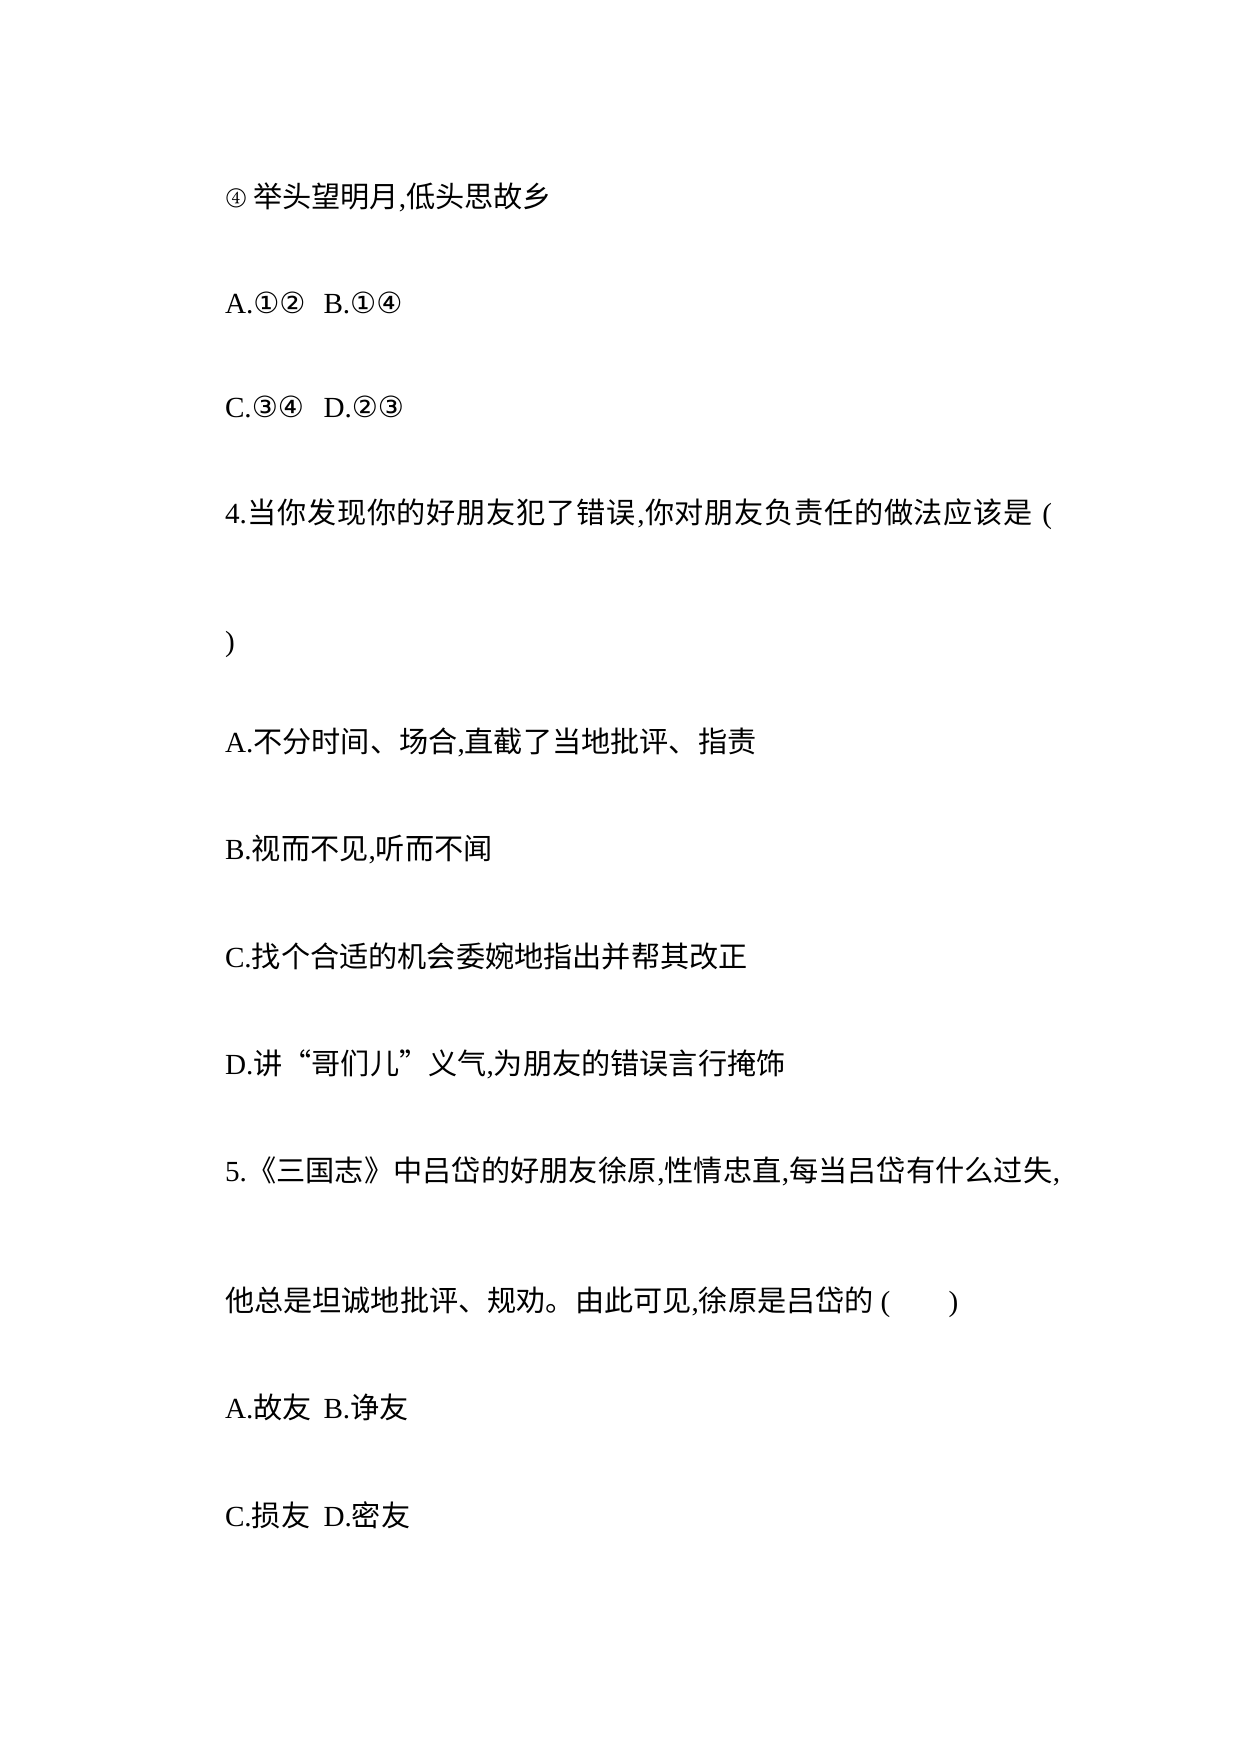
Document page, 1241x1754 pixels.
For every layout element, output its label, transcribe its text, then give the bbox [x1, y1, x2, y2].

text ④举头望明月,低头思故乡 [225, 162, 1053, 227]
text C.找个合适的机会委婉地指出并帮其改正 [225, 922, 1053, 987]
text B.视而不见,听而不闻 [225, 814, 1053, 879]
text A.①② B.①④ [225, 269, 1053, 334]
text 4.当你发现你的好朋友犯了错误,你对朋友负责任的做法应该是 ( ) [225, 479, 1053, 674]
text C.③④ D.②③ [225, 374, 1053, 439]
text A.故友 B.诤友 [225, 1374, 1053, 1439]
text D.讲“哥们儿”义气,为朋友的错误言行掩饰 [225, 1029, 1053, 1094]
text A.不分时间、场合,直截了当地批评、指责 [225, 707, 1053, 772]
text 5.《三国志》中吕岱的好朋友徐原,性情忠直,每当吕岱有什么过失,他总是坦诚地批评、规劝。由此可见,徐原是吕岱的 ( ) [225, 1136, 1053, 1331]
text C.损友 D.密友 [225, 1481, 1053, 1546]
